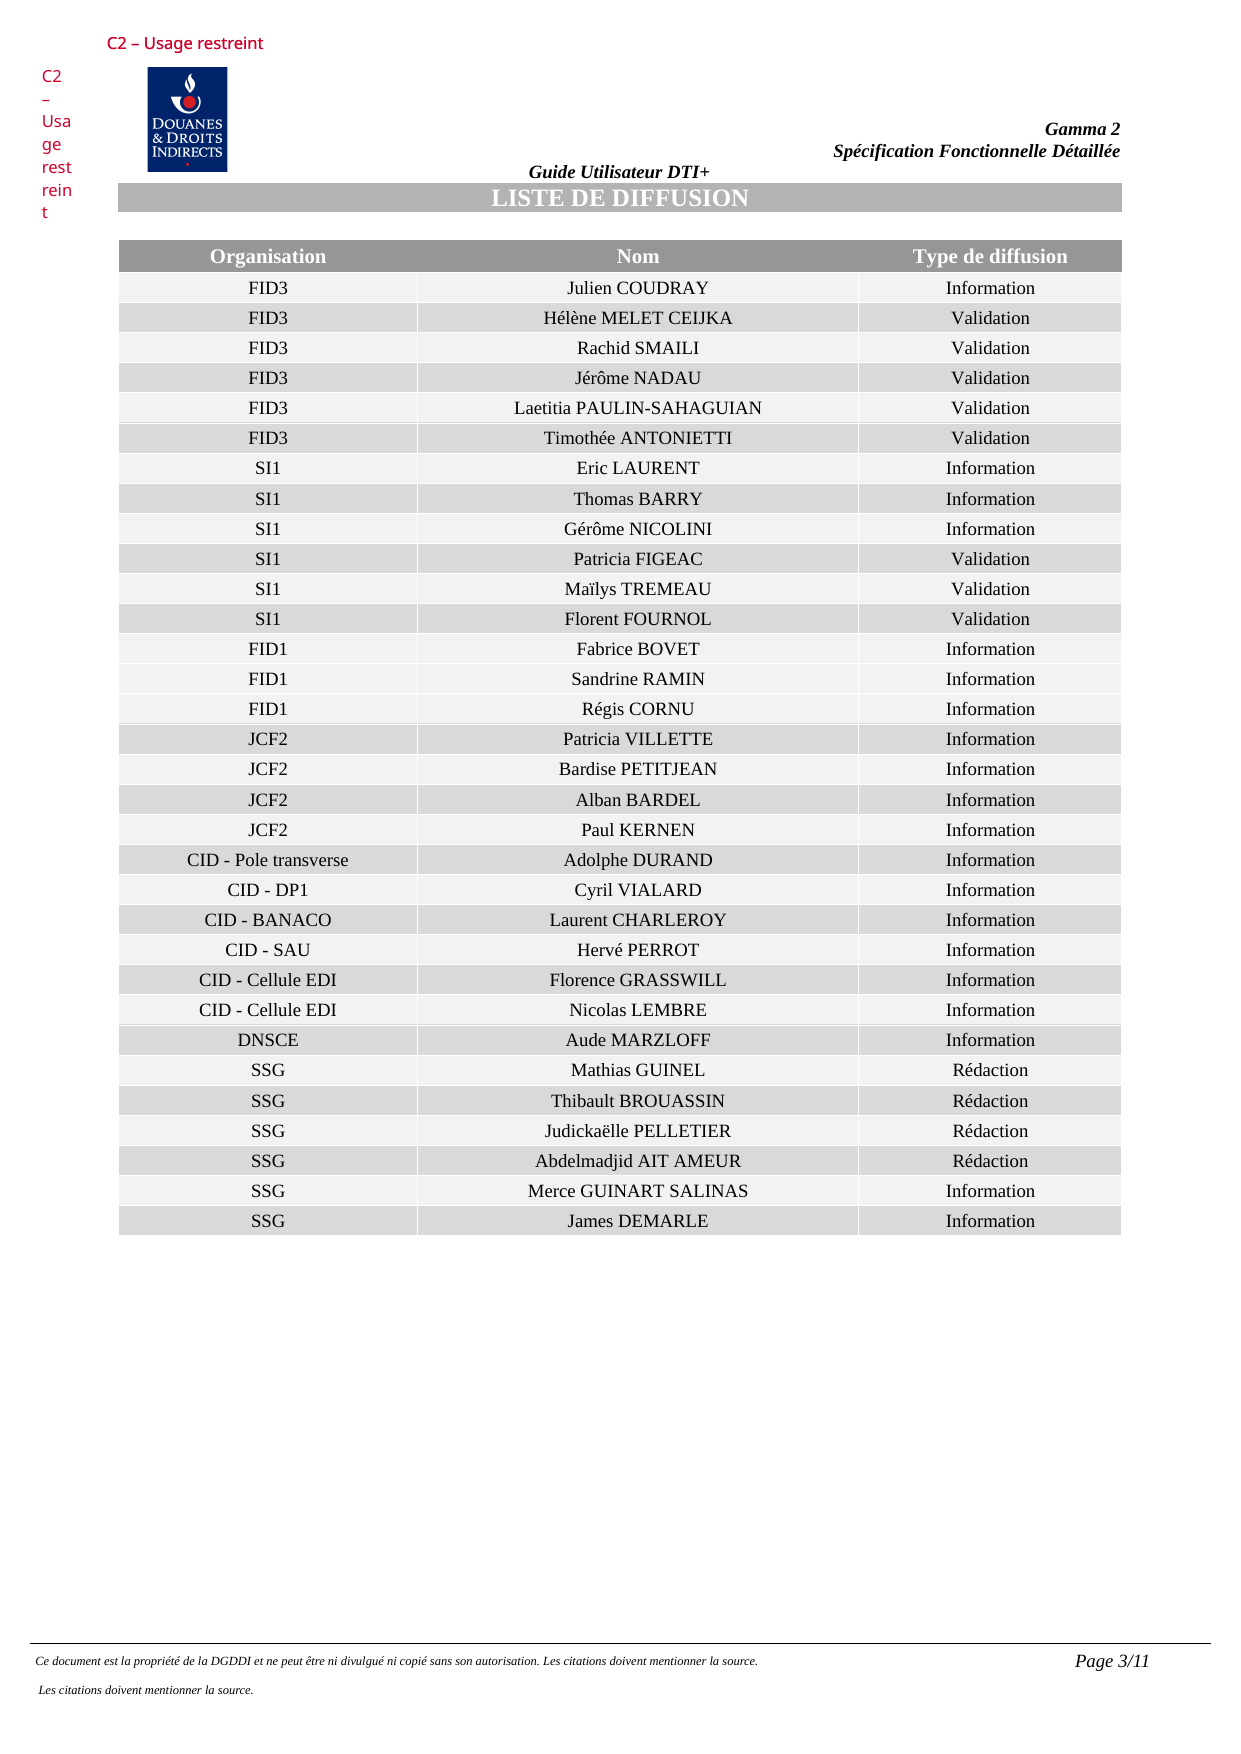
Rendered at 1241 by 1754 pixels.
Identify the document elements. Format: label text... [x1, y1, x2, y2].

table_cell FID3 [119, 363, 417, 392]
table_cell Rédaction [859, 1146, 1121, 1175]
table_cell Eric LAURENT [418, 454, 858, 483]
table_cell SSG [119, 1086, 417, 1115]
table_cell FID1 [119, 694, 417, 723]
table_cell Information [859, 935, 1121, 964]
table_cell Merce GUINART SALINAS [418, 1176, 858, 1205]
table_cell SI1 [119, 484, 417, 513]
text LISTE DE DIFFUSION [118, 183, 491, 212]
table_cell Timothée ANTONIETTI [418, 424, 858, 452]
table_cell Laurent CHARLEROY [418, 905, 858, 934]
table_cell Validation [859, 363, 1121, 392]
table_cell Information [859, 634, 1121, 663]
table_cell Adolphe DURAND [418, 845, 858, 874]
table_cell Information [859, 845, 1121, 874]
table_cell Mathias GUINEL [418, 1056, 858, 1085]
table_cell SI1 [119, 544, 417, 573]
table_header Organisation [119, 240, 417, 272]
table_cell Information [859, 1026, 1121, 1054]
table_cell Julien COUDRAY [418, 273, 858, 302]
table_cell Information [859, 995, 1121, 1024]
table_cell FID3 [119, 424, 417, 452]
table_cell CID - Cellule EDI [119, 965, 417, 994]
table_cell JCF2 [119, 815, 417, 844]
table_cell SI1 [119, 514, 417, 543]
table_cell Hélène MELET CEIJKA [418, 303, 858, 332]
table_cell CID - Cellule EDI [119, 995, 417, 1024]
table_cell Information [859, 725, 1121, 753]
table_cell Information [859, 1206, 1121, 1235]
table_cell Bardise PETITJEAN [418, 755, 858, 784]
table_cell Rachid SMAILI [418, 333, 858, 362]
table_cell Rédaction [859, 1056, 1121, 1085]
table_cell Paul KERNEN [418, 815, 858, 844]
table_cell SSG [119, 1056, 417, 1085]
table_cell Information [859, 694, 1121, 723]
table_cell Hervé PERROT [418, 935, 858, 964]
table_cell Thomas BARRY [418, 484, 858, 513]
table_cell Fabrice BOVET [418, 634, 858, 663]
table_cell Laetitia PAULIN-SAHAGUIAN [418, 393, 858, 422]
table_cell Information [859, 755, 1121, 784]
table_cell Validation [859, 604, 1121, 633]
table_cell Sandrine RAMIN [418, 664, 858, 693]
table_cell JCF2 [119, 755, 417, 784]
table_cell Florent FOURNOL [418, 604, 858, 633]
table_cell Information [859, 965, 1121, 994]
table_cell JCF2 [119, 725, 417, 753]
table_cell SSG [119, 1176, 417, 1205]
table_cell Validation [859, 544, 1121, 573]
table_cell DNSCE [119, 1026, 417, 1054]
table_cell Rédaction [859, 1116, 1121, 1145]
table_cell Régis CORNU [418, 694, 858, 723]
table_cell Validation [859, 333, 1121, 362]
table_cell SI1 [119, 454, 417, 483]
table_cell Information [859, 815, 1121, 844]
table_cell CID - Pole transverse [119, 845, 417, 874]
table_cell CID - SAU [119, 935, 417, 964]
table_cell Patricia FIGEAC [418, 544, 858, 573]
table_cell FID1 [119, 664, 417, 693]
table_cell FID3 [119, 393, 417, 422]
table_cell CID - DP1 [119, 875, 417, 904]
table_cell Patricia VILLETTE [418, 725, 858, 753]
table_cell FID3 [119, 273, 417, 302]
table_cell Thibault BROUASSIN [418, 1086, 858, 1115]
table_cell Information [859, 664, 1121, 693]
picture [147, 67, 228, 172]
table_cell James DEMARLE [418, 1206, 858, 1235]
table_header Type de diffusion [859, 240, 1122, 272]
table_cell Validation [859, 393, 1121, 422]
table_cell CID - BANACO [119, 905, 417, 934]
table_cell Rédaction [859, 1086, 1121, 1115]
table_cell Information [859, 875, 1121, 904]
table_header Nom [417, 240, 859, 272]
table_cell SI1 [119, 574, 417, 603]
table_cell JCF2 [119, 785, 417, 814]
table_cell Cyril VIALARD [418, 875, 858, 904]
table_cell SSG [119, 1116, 417, 1145]
table_cell FID3 [119, 303, 417, 332]
table_cell Information [859, 785, 1121, 814]
table_cell SSG [119, 1206, 417, 1235]
table_cell Information [859, 273, 1121, 302]
table_cell Information [859, 905, 1121, 934]
table_cell Information [859, 514, 1121, 543]
text LISTE DE DIFFUSION [749, 183, 1122, 212]
table_cell Abdelmadjid AIT AMEUR [418, 1146, 858, 1175]
table_cell Maïlys TREMEAU [418, 574, 858, 603]
table_cell Validation [859, 574, 1121, 603]
table_cell Information [859, 1176, 1121, 1205]
table_cell Jérôme NADAU [418, 363, 858, 392]
table_cell Information [859, 484, 1121, 513]
table_cell FID3 [119, 333, 417, 362]
table_cell Validation [859, 424, 1121, 452]
table_cell SI1 [119, 604, 417, 633]
table_cell Gérôme NICOLINI [418, 514, 858, 543]
table_cell SSG [119, 1146, 417, 1175]
table_cell Information [859, 454, 1121, 483]
table_cell FID1 [119, 634, 417, 663]
table_cell Aude MARZLOFF [418, 1026, 858, 1054]
table_cell Validation [859, 303, 1121, 332]
table_cell Judickaëlle PELLETIER [418, 1116, 858, 1145]
table_cell Alban BARDEL [418, 785, 858, 814]
table_cell Florence GRASSWILL [418, 965, 858, 994]
table_cell Nicolas LEMBRE [418, 995, 858, 1024]
